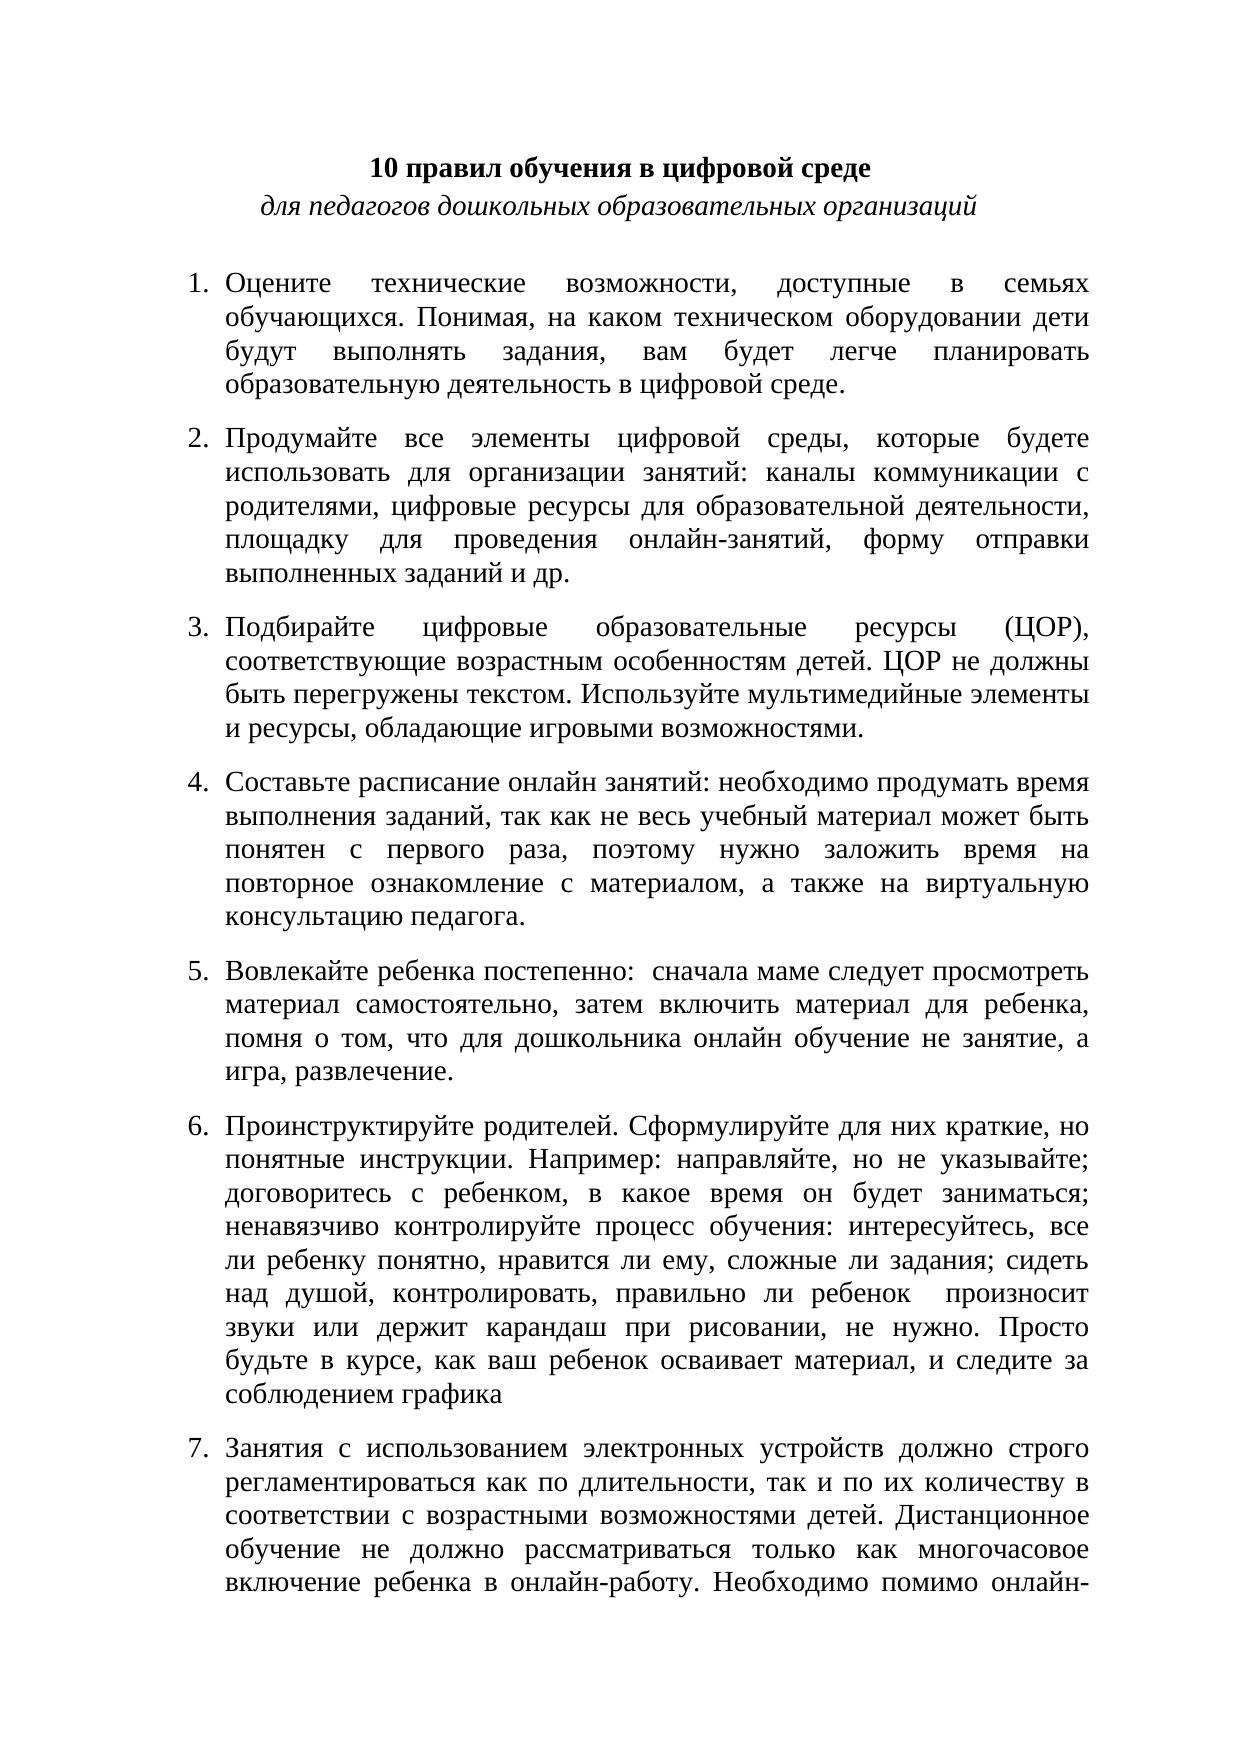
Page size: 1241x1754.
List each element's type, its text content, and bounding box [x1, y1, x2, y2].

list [187, 1430, 1090, 1598]
list Оцените технические возможности, доступные в семьях обучающихся. Понимая, на каком техническом оборудовании дети будут выполнять задания, вам будет легче планировать образовательную деятельность в цифровой среде. [187, 266, 1090, 400]
list Составьте расписание онлайн занятий: необходимо продумать время выполнения заданий, так как не весь учебный материал может быть понятен с первого раза, поэтому нужно заложить время на повторное ознакомление с материалом, а также на виртуальную консультацию педагога. [187, 764, 1090, 932]
list Подбирайте цифровые образовательные ресурсы (ЦОР), соответствующие возрастным особенностям детей. ЦОР не должны быть перегружены текстом. Используйте мультимедийные элементы и ресурсы, обладающие игровыми возможностями. [187, 609, 1090, 743]
text для педагогов дошкольных образовательных организаций [150, 188, 1090, 222]
list Вовлекайте ребенка постепенно: сначала маме следует просмотреть материал самостоятельно, затем включить материал для ребенка, помня о том, что для дошкольника онлайн обучение не занятие, а игра, развлечение. [187, 953, 1090, 1087]
list Продумайте все элементы цифровой среды, которые будете использовать для организации занятий: каналы коммуникации с родителями, цифровые ресурсы для образовательной деятельности, площадку для проведения онлайн-занятий, форму отправки выполненных заданий и др. [187, 421, 1090, 588]
text 10 правил обучения в цифровой среде [150, 150, 1090, 183]
list Проинструктируйте родителей. Сформулируйте для них краткие, но понятные инструкции. Например: направляйте, но не указывайте; договоритесь с ребенком, в какое время он будет заниматься; ненавязчиво контролируйте процесс обучения: интересуйтесь, все ли ребенку понятно, нравится ли ему, сложные ли задания; сидеть над душой, контролировать, правильно ли ребенок произносит звуки или держит карандаш при рисовании, не нужно. Просто будьте в курсе, как ваш ребенок осваивает материал, и следите за соблюдением графика [187, 1108, 1090, 1409]
